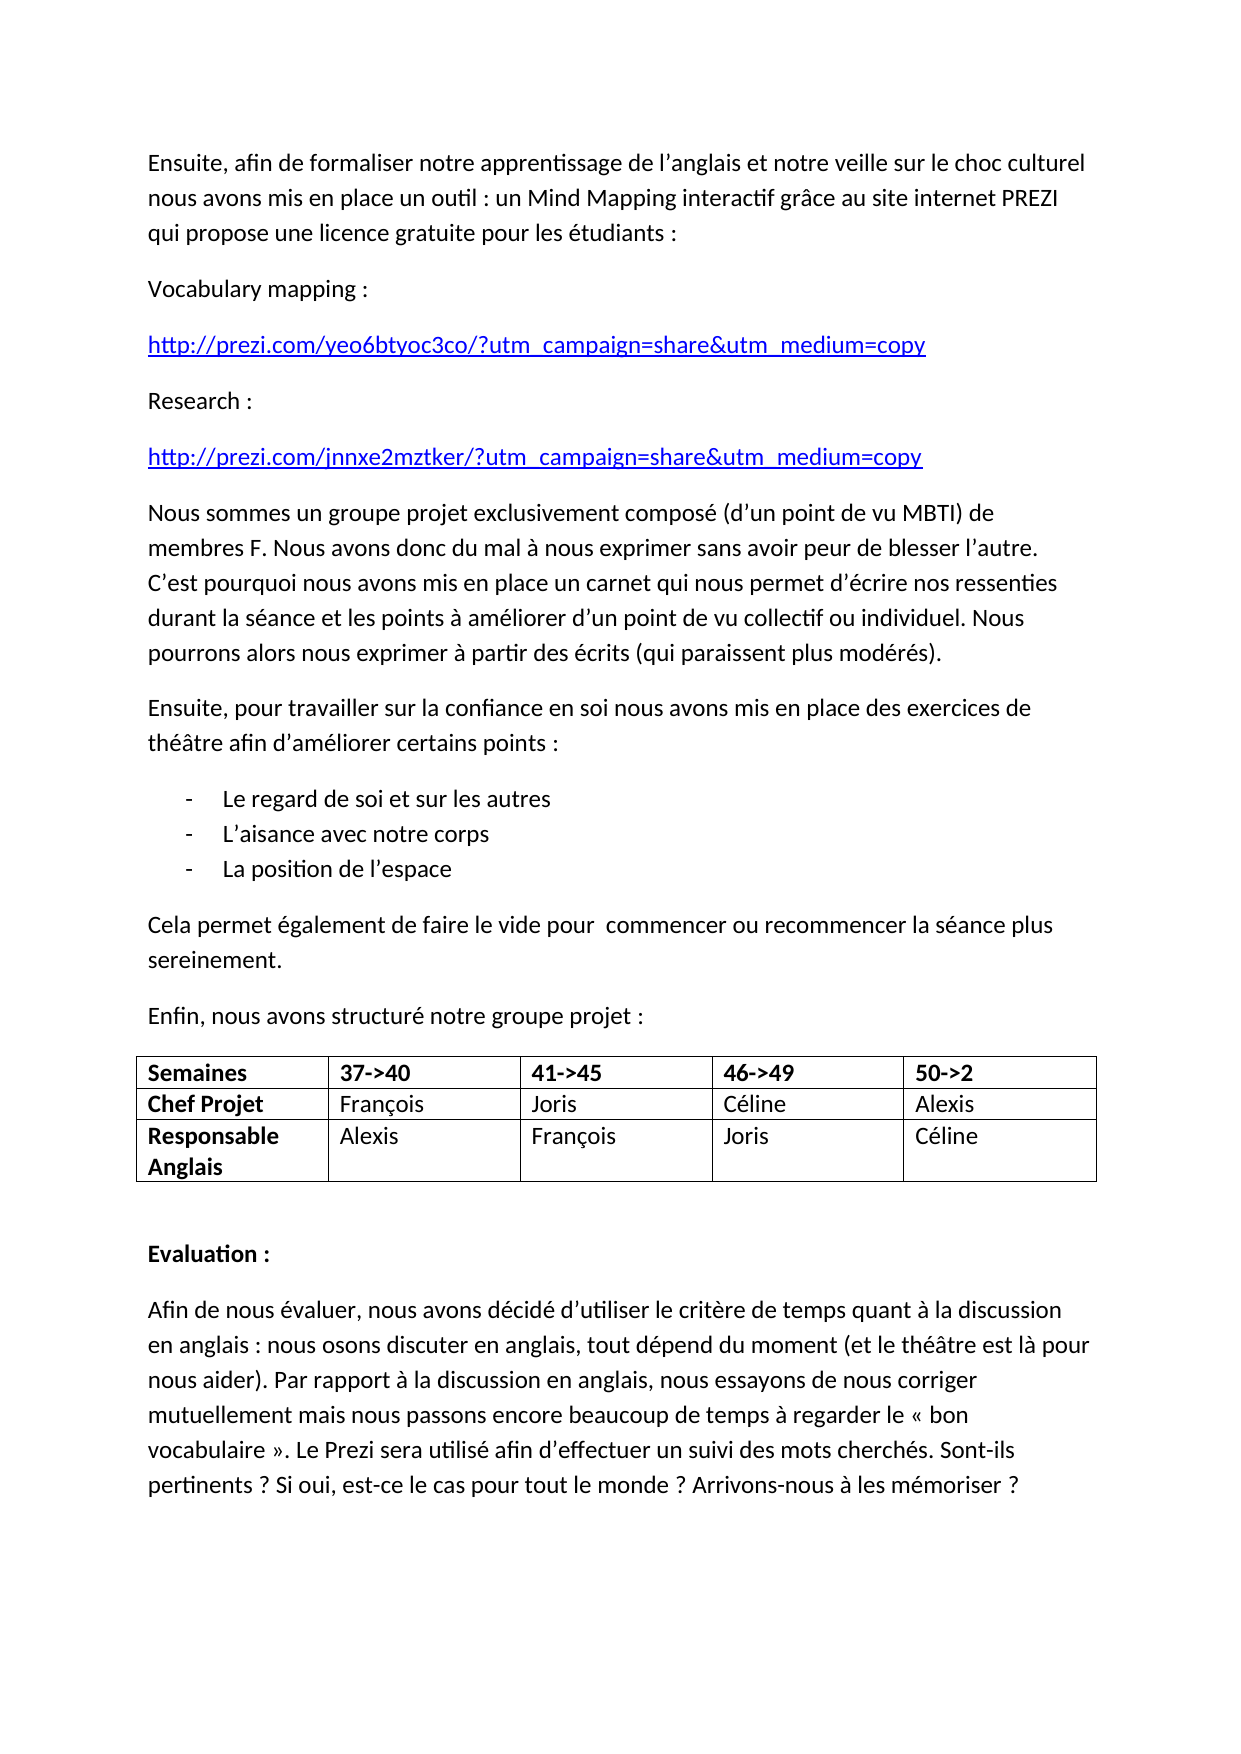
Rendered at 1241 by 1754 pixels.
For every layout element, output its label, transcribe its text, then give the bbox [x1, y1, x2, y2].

text Research : [148, 385, 1093, 416]
list La position de l’espace [185, 853, 1093, 884]
table_cell Alexis [904, 1089, 1096, 1119]
list Le regard de soi et sur les autres [185, 783, 1093, 814]
text http://prezi.com/yeo6btyoc3co/?utm_campaign=share&utm_medium=copy [148, 329, 1093, 360]
text Vocabulary mapping : [148, 273, 1093, 304]
table_cell Céline [904, 1120, 1096, 1181]
table_cell Chef Projet [137, 1089, 328, 1119]
text http://prezi.com/jnnxe2mztker/?utm_campaign=share&utm_medium=copy [148, 441, 1093, 471]
table_cell Responsable Anglais [137, 1120, 328, 1181]
text Enfin, nous avons structuré notre groupe projet : [148, 1000, 1093, 1031]
table_header 50->2 [904, 1057, 1096, 1087]
list L’aisance avec notre corps [185, 818, 1093, 849]
table_cell François [329, 1089, 520, 1119]
table_header 46->49 [713, 1057, 903, 1087]
text Ensuite, afin de formaliser notre apprentissage de l’anglais et notre veille sur le choc culturel nous avons mis en place un outil : un Mind Mapping interactif grâce au site internet PREZI qui propose une licence gratuite pour les étudiants : [148, 148, 1093, 248]
table_cell François [521, 1120, 712, 1181]
table_cell Céline [713, 1089, 903, 1119]
table_header 41->45 [521, 1057, 712, 1087]
table_cell Joris [713, 1120, 903, 1181]
text Cela permet également de faire le vide pour commencer ou recommencer la séance plus sereinement. [148, 909, 1093, 975]
text Evaluation : [148, 1238, 1093, 1268]
text Afin de nous évaluer, nous avons décidé d’utiliser le critère de temps quant à la discussion en anglais : nous osons discuter en anglais, tout dépend du moment (et le théâtre est là pour nous aider). Par rapport à la discussion en anglais, nous essayons de nous corriger mutuellement mais nous passons encore beaucoup de temps à regarder le « bon vocabulaire ». Le Prezi sera utilisé afin d’effectuer un suivi des mots cherchés. Sont-ils pertinents ? Si oui, est-ce le cas pour tout le monde ? Arrivons-nous à les mémoriser ? [148, 1294, 1093, 1499]
table_header Semaines [137, 1057, 328, 1087]
table_cell Joris [521, 1089, 712, 1119]
text Ensuite, pour travailler sur la confiance en soi nous avons mis en place des exercices de théâtre afin d’améliorer certains points : [148, 693, 1093, 758]
table_cell Alexis [329, 1120, 520, 1181]
text Nous sommes un groupe projet exclusivement composé (d’un point de vu MBTI) de membres F. Nous avons donc du mal à nous exprimer sans avoir peur de blesser l’autre. C’est pourquoi nous avons mis en place un carnet qui nous permet d’écrire nos ressenties durant la séance et les points à améliorer d’un point de vu collectif ou individuel. Nous pourrons alors nous exprimer à partir des écrits (qui paraissent plus modérés). [148, 497, 1093, 667]
table_header 37->40 [329, 1057, 520, 1087]
